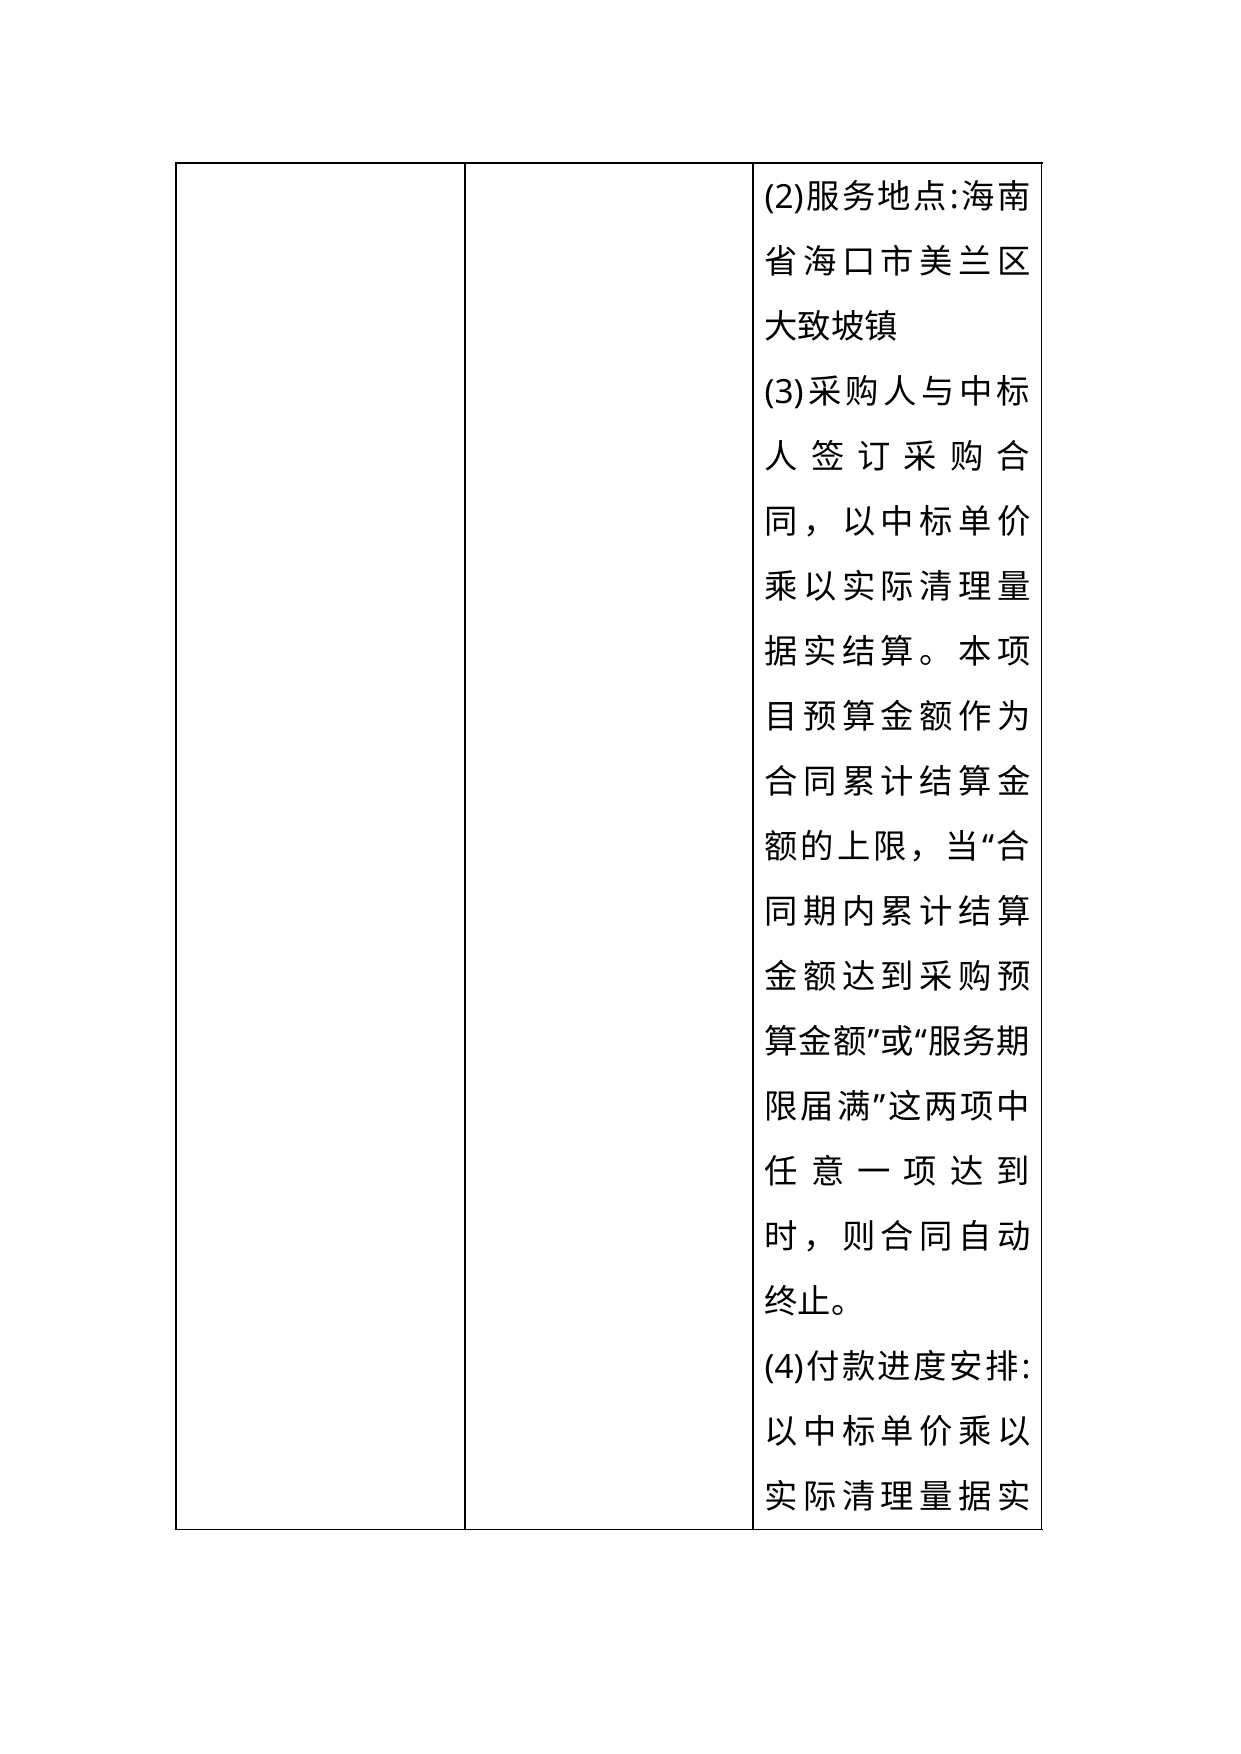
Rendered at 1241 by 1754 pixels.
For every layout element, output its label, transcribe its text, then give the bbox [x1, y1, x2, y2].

table_cell 1 [466, 164, 752, 1528]
table_cell [177, 164, 464, 1528]
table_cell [754, 164, 1041, 1528]
